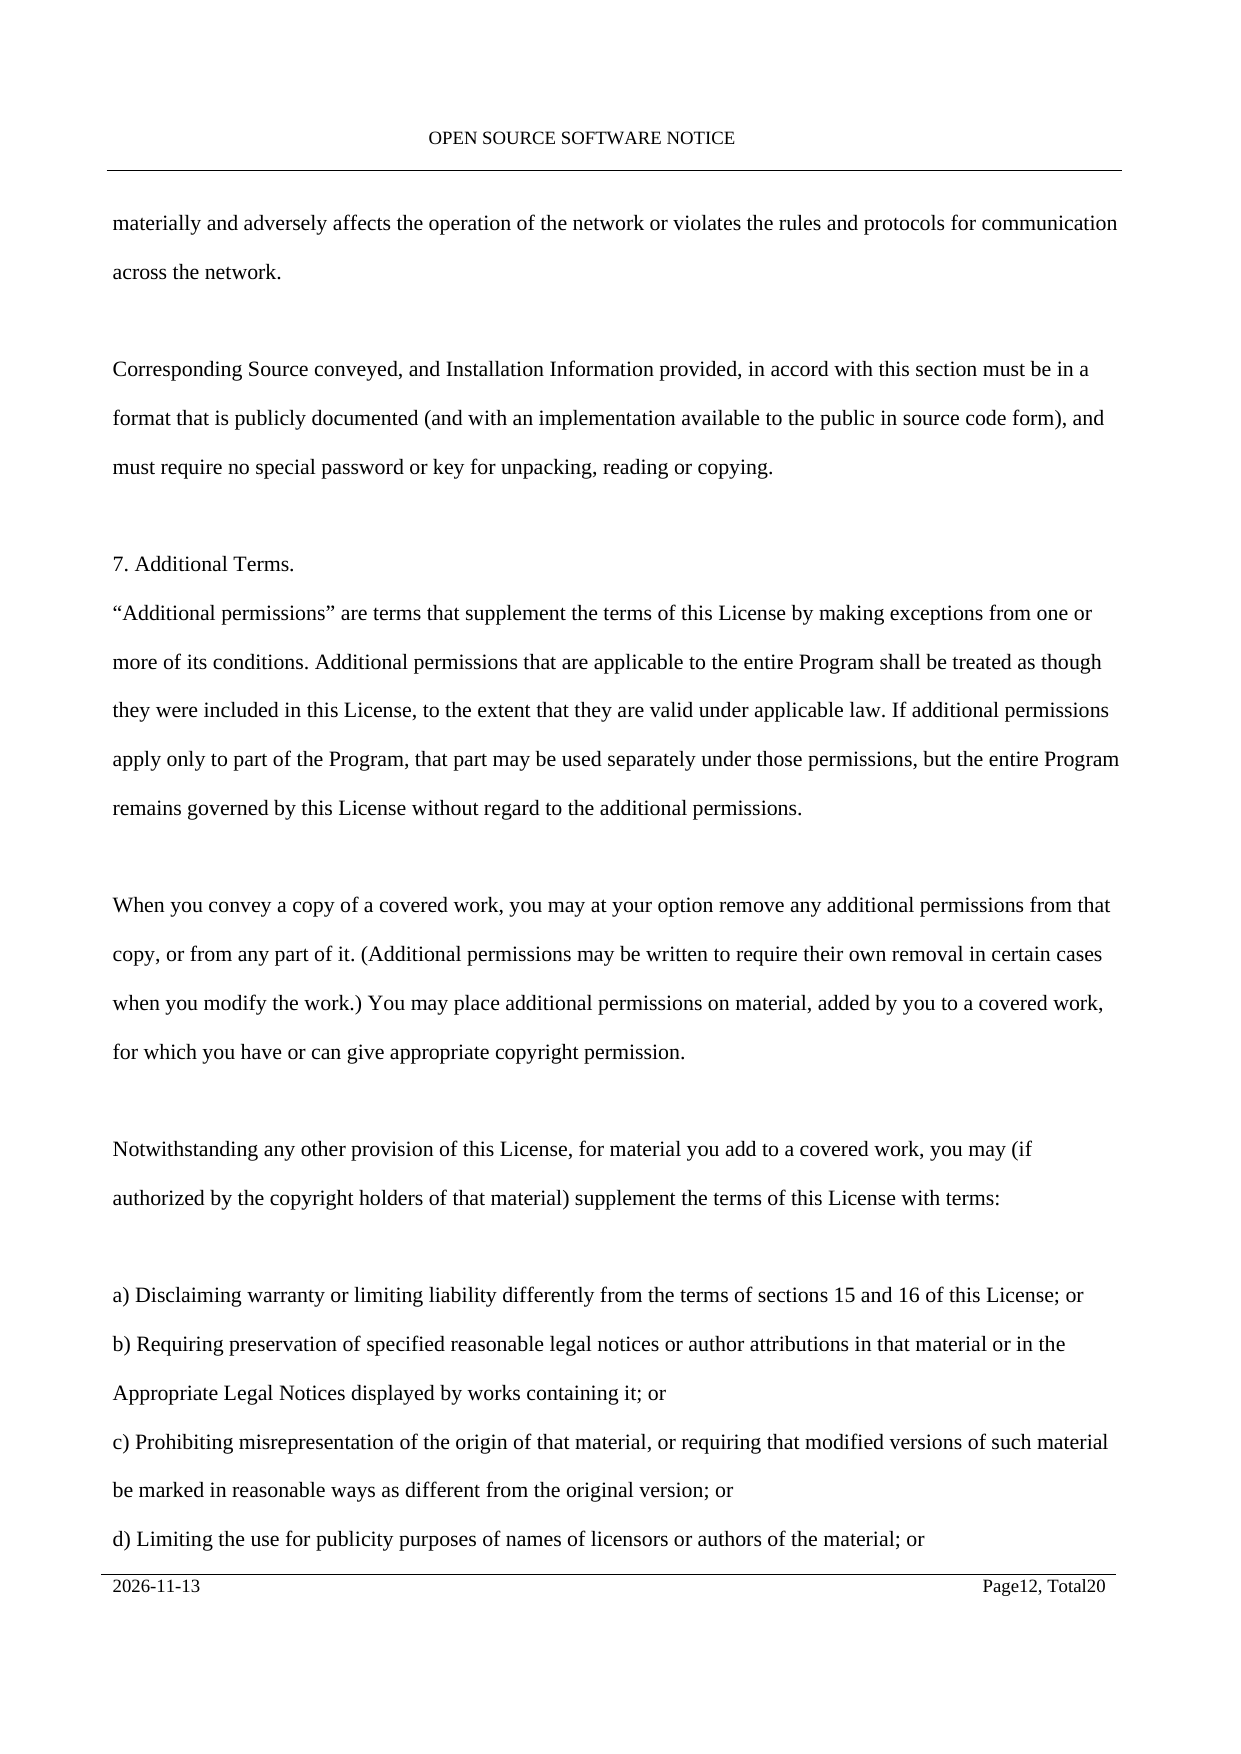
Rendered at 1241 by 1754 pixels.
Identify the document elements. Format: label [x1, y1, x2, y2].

text [112, 206, 1128, 1555]
